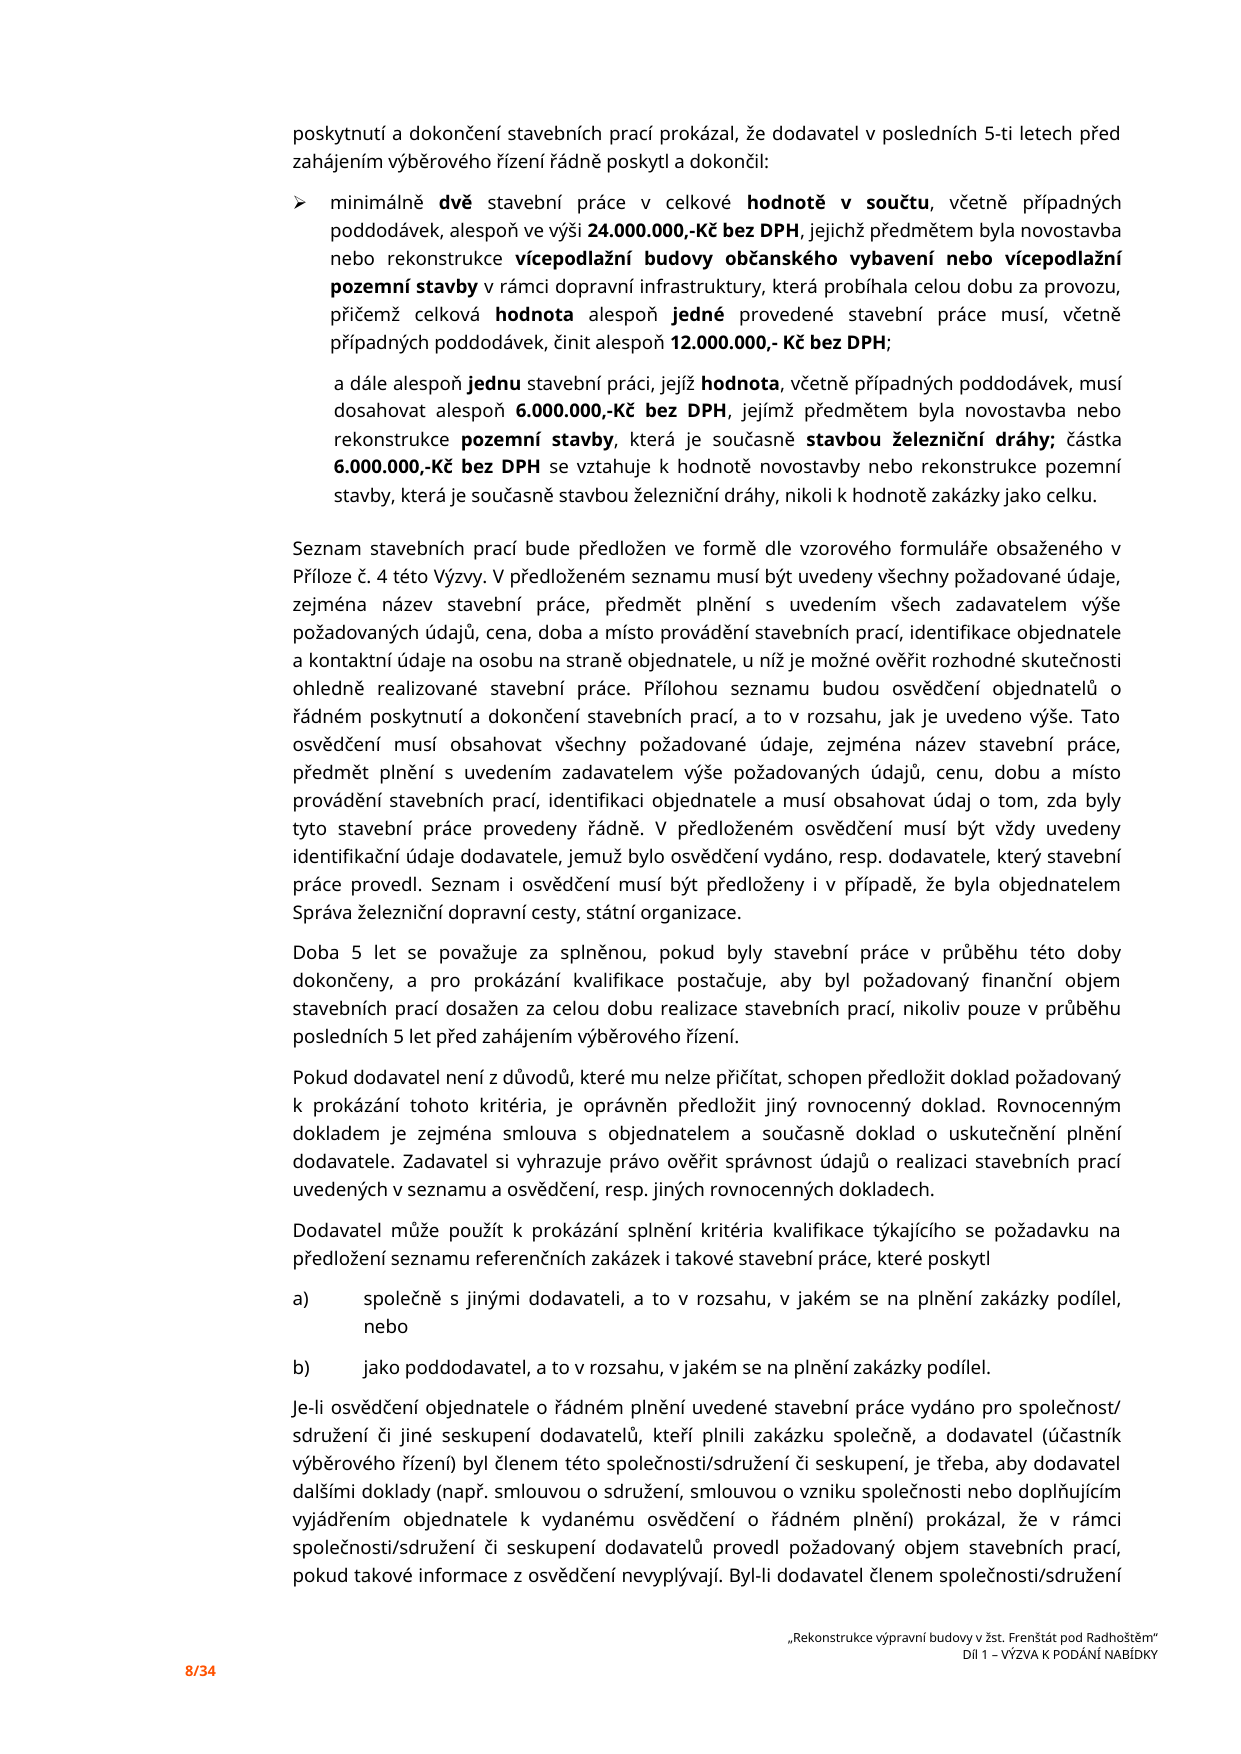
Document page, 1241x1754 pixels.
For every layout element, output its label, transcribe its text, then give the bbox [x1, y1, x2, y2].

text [292, 1394, 1122, 1588]
text a) společně s jinými dodavateli, a to v rozsahu, v jakém se na plnění zakázky podílel, nebo [292, 1285, 1122, 1339]
text Seznam stavebních prací bude předložen ve formě dle vzorového formuláře obsaženého v Příloze č. 4 této Výzvy. V předloženém seznamu musí být uvedeny všechny požadované údaje, zejména název stavební práce, předmět plnění s uvedením všech zadavatelem výše požadovaných údajů, cena, doba a místo provádění stavebních prací, identifikace objednatele a kontaktní údaje na osobu na straně objednatele, u níž je možné ověřit rozhodné skutečnosti ohledně realizované stavební práce. Přílohou seznamu budou osvědčení objednatelů o řádném poskytnutí a dokončení stavebních prací, a to v rozsahu, jak je uvedeno výše. Tato osvědčení musí obsahovat všechny požadované údaje, zejména název stavební práce, předmět plnění s uvedením zadavatelem výše požadovaných údajů, cenu, dobu a místo provádění stavebních prací, identifikaci objednatele a musí obsahovat údaj o tom, zda byly tyto stavební práce provedeny řádně. V předloženém osvědčení musí být vždy uvedeny identifikační údaje dodavatele, jemuž bylo osvědčení vydáno, resp. dodavatele, který stavební práce provedl. Seznam i osvědčení musí být předloženy i v případě, že byla objednatelem Správa železniční dopravní cesty, státní organizace. [292, 535, 1122, 925]
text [292, 121, 1122, 174]
text b) jako poddodavatel, a to v rozsahu, v jakém se na plnění zakázky podílel. [292, 1354, 1122, 1379]
text Dodavatel může použít k prokázání splnění kritéria kvalifikace týkajícího se požadavku na předložení seznamu referenčních zakázek i takové stavební práce, které poskytl [292, 1217, 1122, 1270]
text Doba 5 let se považuje za splněnou, pokud byly stavební práce v průběhu této doby dokončeny, a pro prokázání kvalifikace postačuje, aby byl požadovaný finanční objem stavebních prací dosažen za celou dobu realizace stavebních prací, nikoliv pouze v průběhu posledních 5 let před zahájením výběrového řízení. [292, 940, 1122, 1049]
list minimálně dvě stavební práce v celkové hodnotě v součtu, včetně případných poddodávek, alespoň ve výši 24.000.000,-Kč bez DPH, jejichž předmětem byla novostavba nebo rekonstrukce vícepodlažní budovy občanského vybavení nebo vícepodlažní pozemní stavby v rámci dopravní infrastruktury, která probíhala celou dobu za provozu, přičemž celková hodnota alespoň jedné provedené stavební práce musí, včetně případných poddodávek, činit alespoň 12.000.000,- Kč bez DPH; [292, 189, 1122, 355]
text a dále alespoň jednu stavební práci, jejíž hodnota, včetně případných poddodávek, musí dosahovat alespoň 6.000.000,-Kč bez DPH, jejímž předmětem byla novostavba nebo rekonstrukce pozemní stavby, která je současně stavbou železniční dráhy; částka 6.000.000,-Kč bez DPH se vztahuje k hodnotě novostavby nebo rekonstrukce pozemní stavby, která je současně stavbou železniční dráhy, nikoli k hodnotě zakázky jako celku. [334, 370, 1122, 507]
text Pokud dodavatel není z důvodů, které mu nelze přičítat, schopen předložit doklad požadovaný k prokázání tohoto kritéria, je oprávněn předložit jiný rovnocenný doklad. Rovnocenným dokladem je zejména smlouva s objednatelem a současně doklad o uskutečnění plnění dodavatele. Zadavatel si vyhrazuje právo ověřit správnost údajů o realizaci stavebních prací uvedených v seznamu a osvědčení, resp. jiných rovnocenných dokladech. [292, 1064, 1122, 1202]
